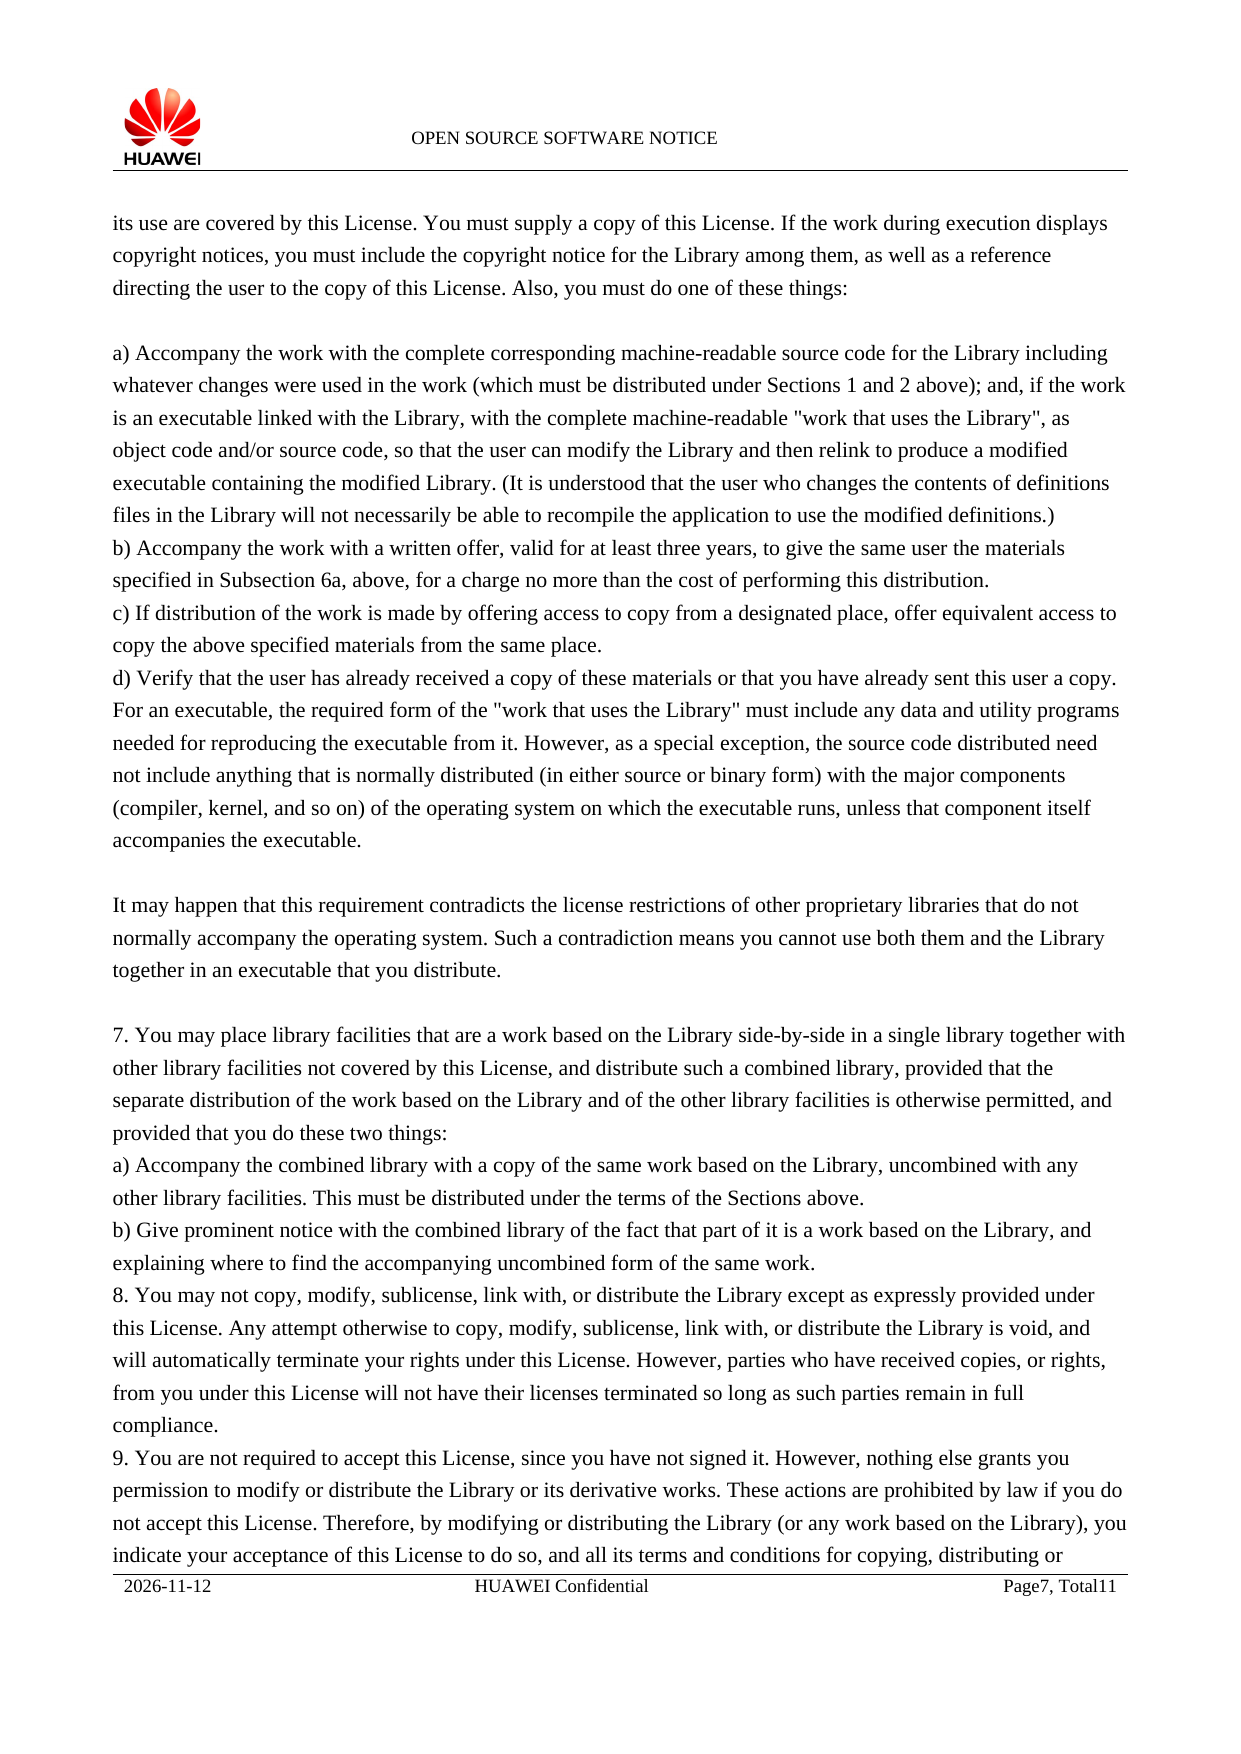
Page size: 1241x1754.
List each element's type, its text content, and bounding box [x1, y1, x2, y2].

picture [124, 88, 201, 165]
